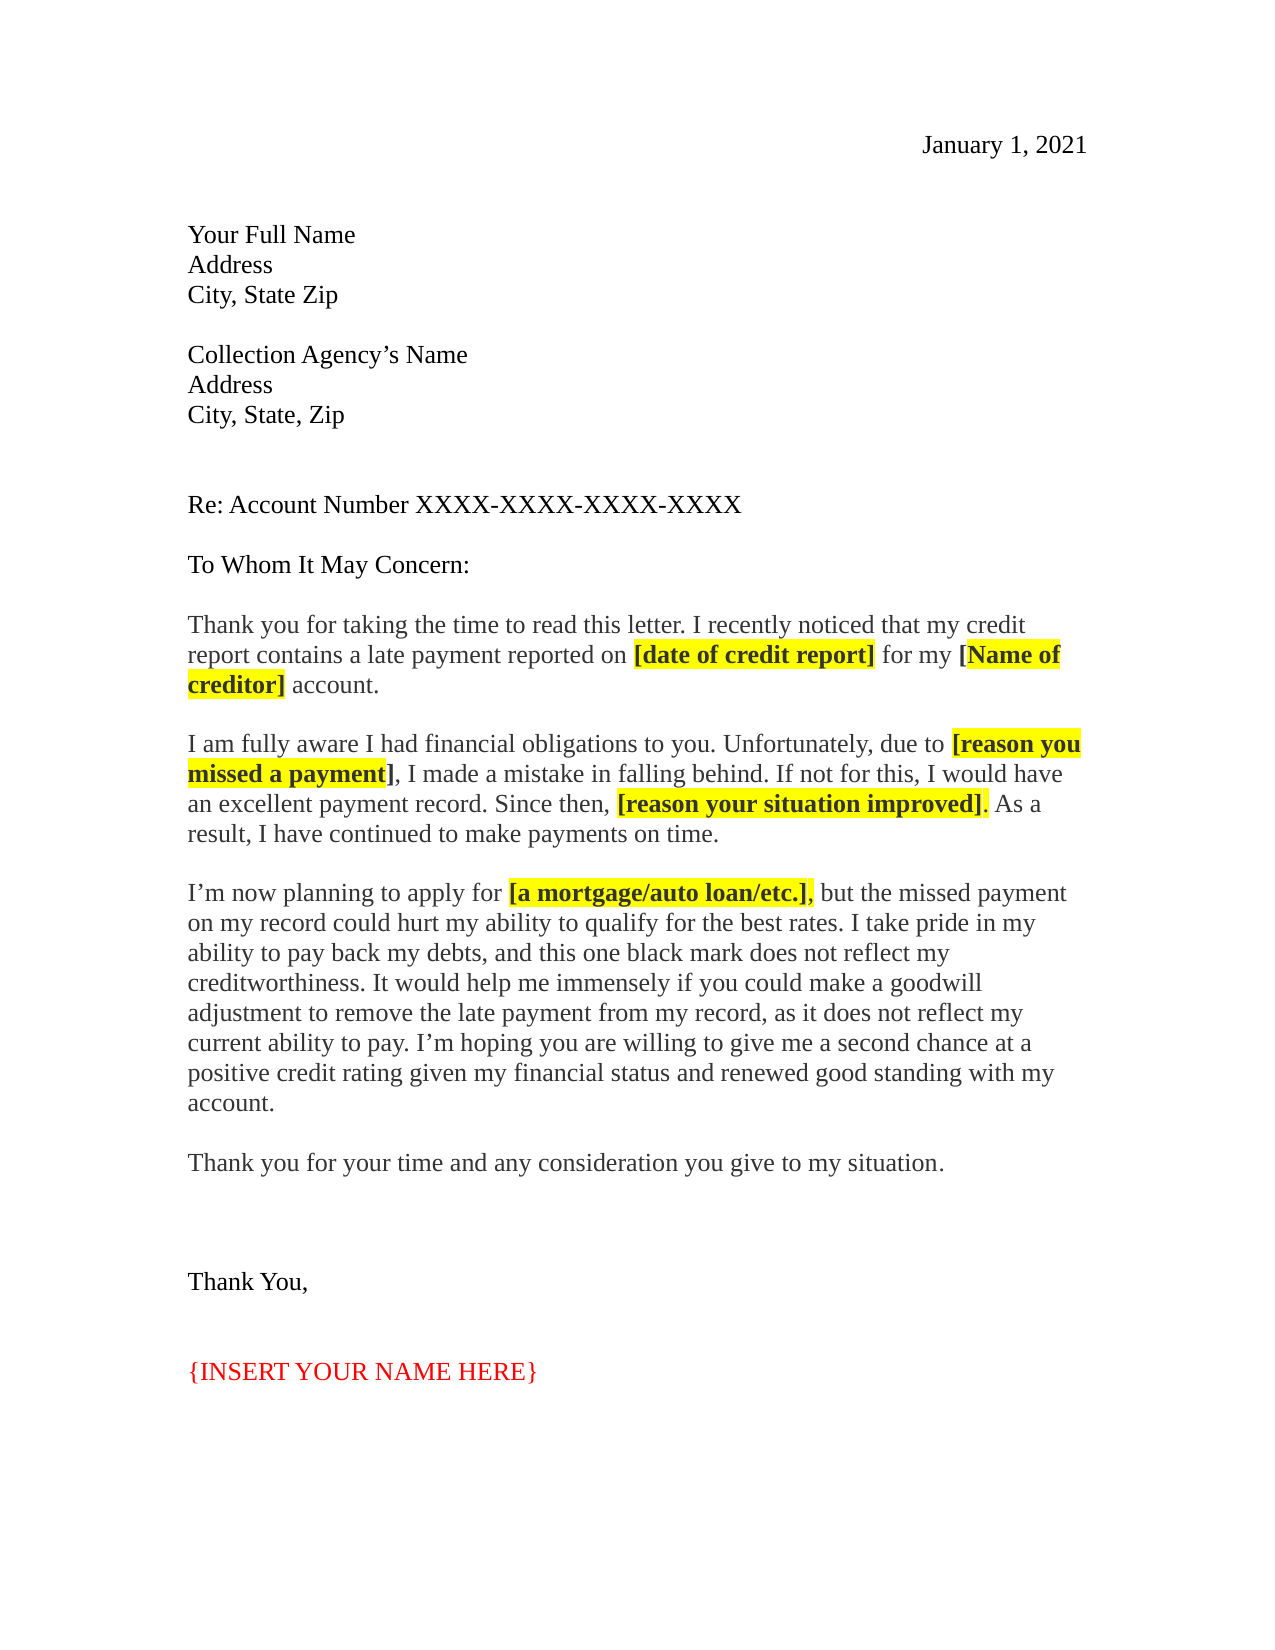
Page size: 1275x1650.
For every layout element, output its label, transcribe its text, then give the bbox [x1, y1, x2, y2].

text Your Full Name [187, 219, 1087, 249]
text I’m now planning to apply for [a mortgage/auto loan/etc.], but the missed payment on my record could hurt my ability to qualify for the best rates. I take pride in my ability to pay back my debts, and this one black mark does not reflect my creditworthiness. It would help me immensely if you could make a goodwill adjustment to remove the late payment from my record, as it does not reflect my current ability to pay. I’m hoping you are willing to give me a second chance at a positive credit rating given my financial status and renewed good standing with my account. [142, 877, 1087, 1117]
text Collection Agency’s Name [187, 339, 1087, 369]
text City, State Zip [187, 279, 1087, 309]
text Re: Account Number XXXX-XXXX-XXXX-XXXX [187, 489, 1087, 519]
text Address [187, 369, 1087, 399]
text Address [187, 249, 1087, 279]
text {INSERT YOUR NAME HERE} [187, 1356, 1087, 1386]
text City, State, Zip [187, 399, 1087, 429]
text To Whom It May Concern: [187, 549, 1087, 579]
text I am fully aware I had financial obligations to you. Unfortunately, due to [reason you missed a payment], I made a mistake in falling behind. If not for this, I would have an excellent payment record. Since then, [reason your situation improved]. As a result, I have continued to make payments on time. [142, 728, 1087, 848]
text Thank you for taking the time to read this letter. I recently noticed that my credit report contains a late payment reported on [date of credit report] for my [Name of creditor] account. [187, 609, 1087, 699]
text Thank you for your time and any consideration you give to my situation. [142, 1147, 1087, 1177]
text January 1, 2021 [187, 129, 1087, 159]
text Thank You, [187, 1266, 1087, 1296]
